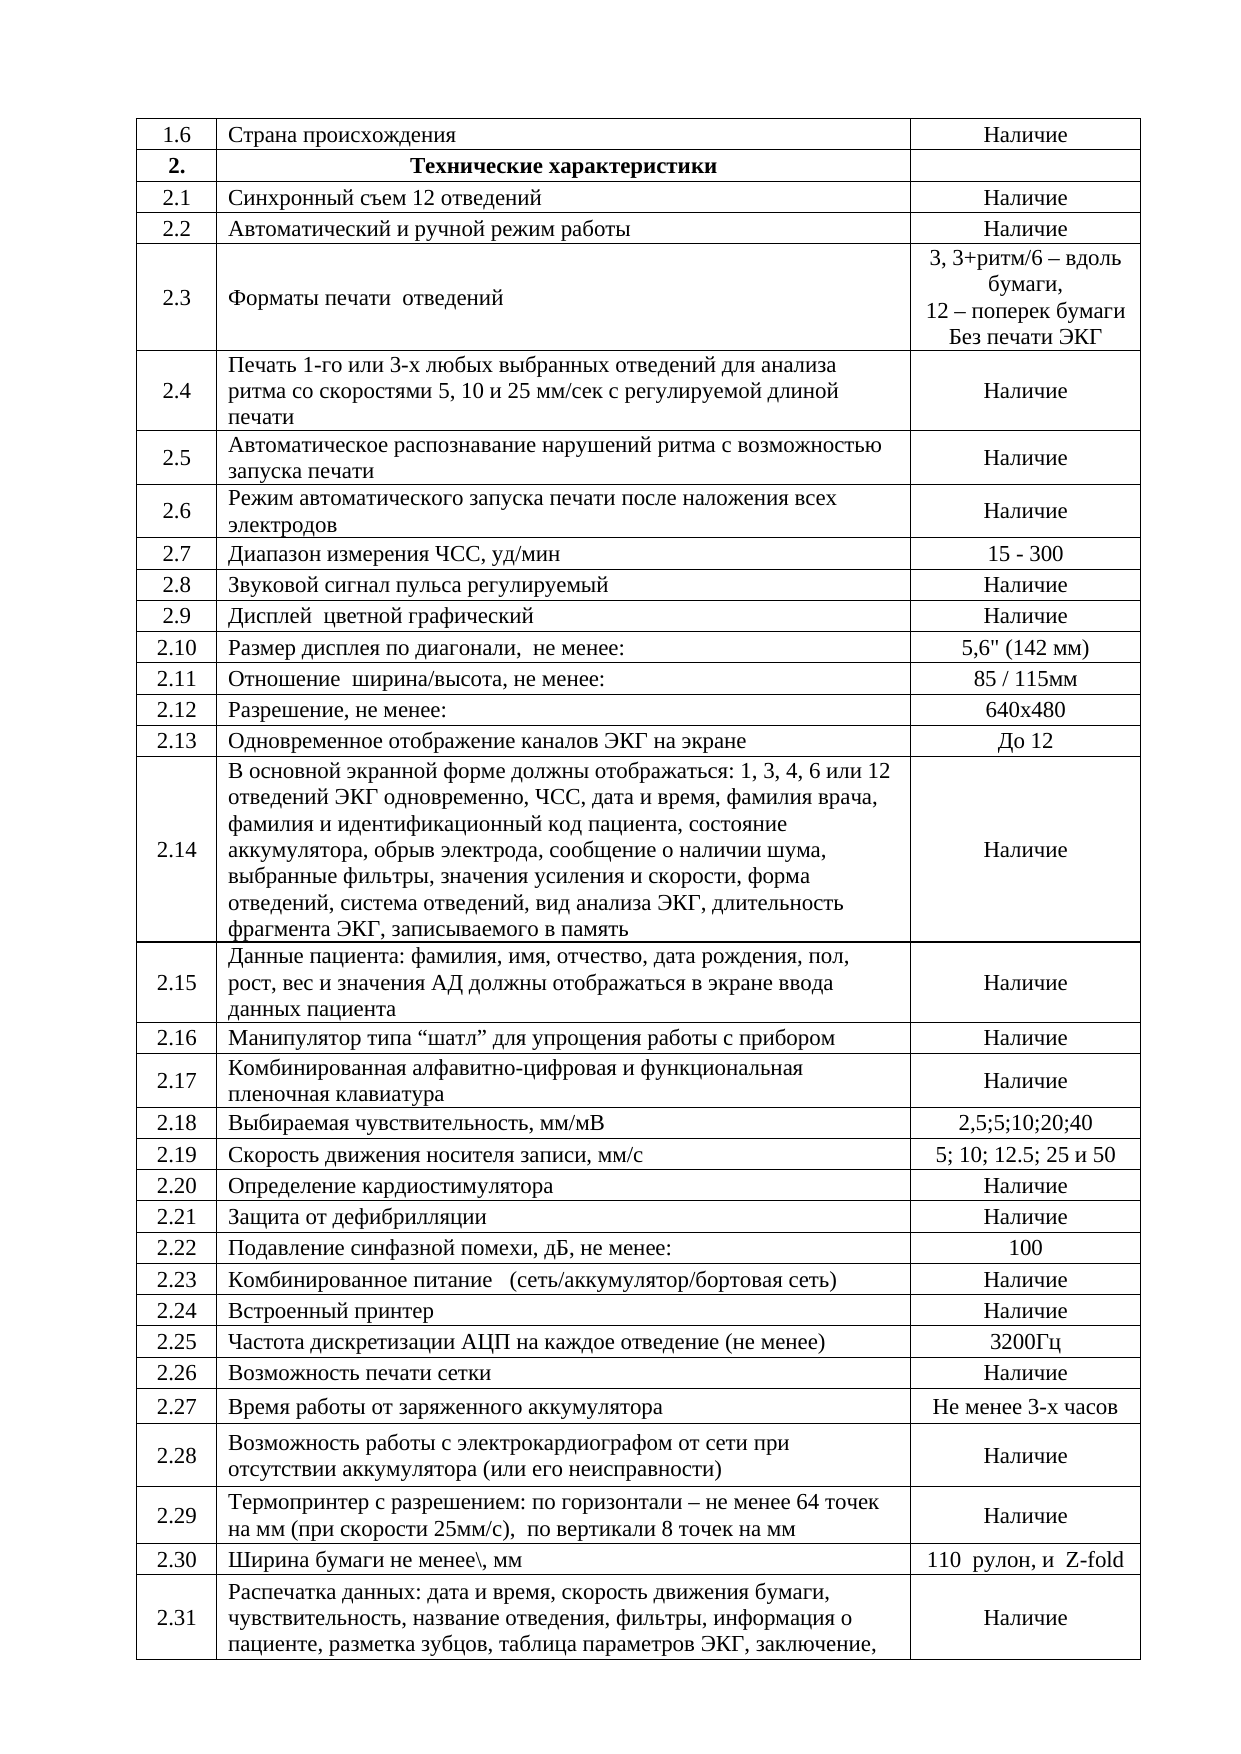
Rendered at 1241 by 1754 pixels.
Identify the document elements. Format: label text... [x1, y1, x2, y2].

table_cell Наличие [911, 1054, 1140, 1107]
table_cell Время работы от заряженного аккумулятора [217, 1389, 910, 1423]
table_cell Наличие [911, 431, 1140, 483]
table_cell Наличие [911, 1575, 1140, 1659]
table_cell Определение кардиостимулятора [217, 1170, 910, 1200]
table_cell Наличие [911, 1170, 1140, 1200]
table_cell 2.15 [137, 943, 216, 1022]
table_cell Возможность печати сетки [217, 1358, 910, 1388]
table_cell 2.18 [137, 1108, 216, 1138]
table_cell 2.24 [137, 1295, 216, 1325]
table_cell Наличие [911, 1023, 1140, 1053]
table_cell 100 [911, 1233, 1140, 1263]
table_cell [217, 1575, 910, 1659]
table_cell Манипулятор типа “шатл” для упрощения работы с прибором [217, 1023, 910, 1053]
table_cell Частота дискретизации АЦП на каждое отведение (не менее) [217, 1326, 910, 1357]
table_cell Наличие [911, 601, 1140, 631]
table_cell Подавление синфазной помехи, дБ, не менее: [217, 1233, 910, 1263]
table_cell 2.5 [137, 431, 216, 483]
table_cell 2.29 [137, 1487, 216, 1543]
table_cell 5,6" (142 мм) [911, 632, 1140, 662]
table_cell Наличие [911, 943, 1140, 1022]
table_cell 2.25 [137, 1326, 216, 1357]
table_cell 2.27 [137, 1389, 216, 1423]
table_cell 2.10 [137, 632, 216, 662]
table_cell 2.22 [137, 1233, 216, 1263]
table_cell 110 рулон, и Z-fold [911, 1544, 1140, 1574]
table_cell Печать 1-го или 3-х любых выбранных отведений для анализа ритма со скоростями 5, 10 и 25 мм/сек с регулируемой длиной печати [217, 351, 910, 430]
table_cell Выбираемая чувствительность, мм/мВ [217, 1108, 910, 1138]
table_cell 3200Гц [911, 1326, 1140, 1357]
table_cell 2.1 [137, 182, 216, 212]
table_cell 2.14 [137, 757, 216, 941]
table_cell 2.9 [137, 601, 216, 631]
table_cell Автоматическое распознавание нарушений ритма с возможностью запуска печати [217, 431, 910, 483]
table_cell Наличие [911, 1424, 1140, 1486]
table_cell 2.31 [137, 1575, 216, 1659]
table_cell В основной экранной форме должны отображаться: 1, 3, 4, 6 или 12 отведений ЭКГ одновременно, ЧСС, дата и время, фамилия врача, фамилия и идентификационный код пациента, состояние аккумулятора, обрыв электрода, сообщение о наличии шума, выбранные фильтры, значения усиления и скорости, форма отведений, система отведений, вид анализа ЭКГ, длительность фрагмента ЭКГ, записываемого в память [217, 757, 910, 941]
table_cell 2,5;5;10;20;40 [911, 1108, 1140, 1138]
table_cell 2.17 [137, 1054, 216, 1107]
table_cell 2.12 [137, 695, 216, 725]
table_cell 2.20 [137, 1170, 216, 1200]
table_cell Наличие [911, 1358, 1140, 1388]
table_cell Автоматический и ручной режим работы [217, 213, 910, 243]
table_cell 2.30 [137, 1544, 216, 1574]
table_cell 2.11 [137, 663, 216, 693]
table_cell 1.6 [137, 119, 216, 149]
table_cell 2.19 [137, 1139, 216, 1169]
table_cell 2.21 [137, 1201, 216, 1232]
table_cell Диапазон измерения ЧСС, уд/мин [217, 538, 910, 568]
table_cell Наличие [911, 1295, 1140, 1325]
table_cell Размер дисплея по диагонали, не менее: [217, 632, 910, 662]
table_cell 2.7 [137, 538, 216, 568]
table_cell Наличие [911, 757, 1140, 941]
table_cell Отношение ширина/высота, не менее: [217, 663, 910, 693]
table_cell Технические характеристики [217, 150, 910, 181]
table_cell Наличие [911, 570, 1140, 600]
table_cell 2.13 [137, 726, 216, 756]
table_cell 2.28 [137, 1424, 216, 1486]
table_cell 2.8 [137, 570, 216, 600]
table_cell Звуковой сигнал пульса регулируемый [217, 570, 910, 600]
table_cell 2.2 [137, 213, 216, 243]
table_cell Наличие [911, 351, 1140, 430]
table_cell Наличие [911, 485, 1140, 537]
table_cell 5; 10; 12.5; 25 и 50 [911, 1139, 1140, 1169]
table_cell Синхронный съем 12 отведений [217, 182, 910, 212]
table_cell До 12 [911, 726, 1140, 756]
table_cell Возможность работы с электрокардиографом от сети при отсутствии аккумулятора (или его неисправности) [217, 1424, 910, 1486]
table_cell 2. [137, 150, 216, 181]
table_cell 3, 3+ритм/6 – вдоль бумаги, 12 – поперек бумаги Без печати ЭКГ [911, 244, 1140, 349]
table_cell 2.26 [137, 1358, 216, 1388]
table_cell Скорость движения носителя записи, мм/с [217, 1139, 910, 1169]
table_cell Не менее 3-х часов [911, 1389, 1140, 1423]
table_cell Защита от дефибрилляции [217, 1201, 910, 1232]
table_cell Наличие [911, 119, 1140, 149]
table_cell Наличие [911, 182, 1140, 212]
table_cell Наличие [911, 1264, 1140, 1294]
table_cell Разрешение, не менее: [217, 695, 910, 725]
table_cell Наличие [911, 1487, 1140, 1543]
table_cell Наличие [911, 1201, 1140, 1232]
table_cell 2.16 [137, 1023, 216, 1053]
table_cell 2.6 [137, 485, 216, 537]
table_cell 15 - 300 [911, 538, 1140, 568]
table_cell Ширина бумаги не менее\, мм [217, 1544, 910, 1574]
table_cell [911, 150, 1140, 181]
table_cell Одновременное отображение каналов ЭКГ на экране [217, 726, 910, 756]
table_cell 2.4 [137, 351, 216, 430]
table_cell Комбинированное питание (сеть/аккумулятор/бортовая сеть) [217, 1264, 910, 1294]
table_cell Форматы печати отведений [217, 244, 910, 349]
table_cell 2.23 [137, 1264, 216, 1294]
table_cell Наличие [911, 213, 1140, 243]
table_cell Страна происхождения [217, 119, 910, 149]
table_cell Режим автоматического запуска печати после наложения всех электродов [217, 485, 910, 537]
table_cell 85 / 115мм [911, 663, 1140, 693]
table_cell Данные пациента: фамилия, имя, отчество, дата рождения, пол, рост, вес и значения АД должны отображаться в экране ввода данных пациента [217, 943, 910, 1022]
table_cell Термопринтер с разрешением: по горизонтали – не менее 64 точек на мм (при скорости 25мм/с), по вертикали 8 точек на мм [217, 1487, 910, 1543]
table_cell Встроенный принтер [217, 1295, 910, 1325]
table_cell Комбинированная алфавитно-цифровая и функциональная пленочная клавиатура [217, 1054, 910, 1107]
table_cell 2.3 [137, 244, 216, 349]
table_cell Дисплей цветной графический [217, 601, 910, 631]
table_cell 640х480 [911, 695, 1140, 725]
